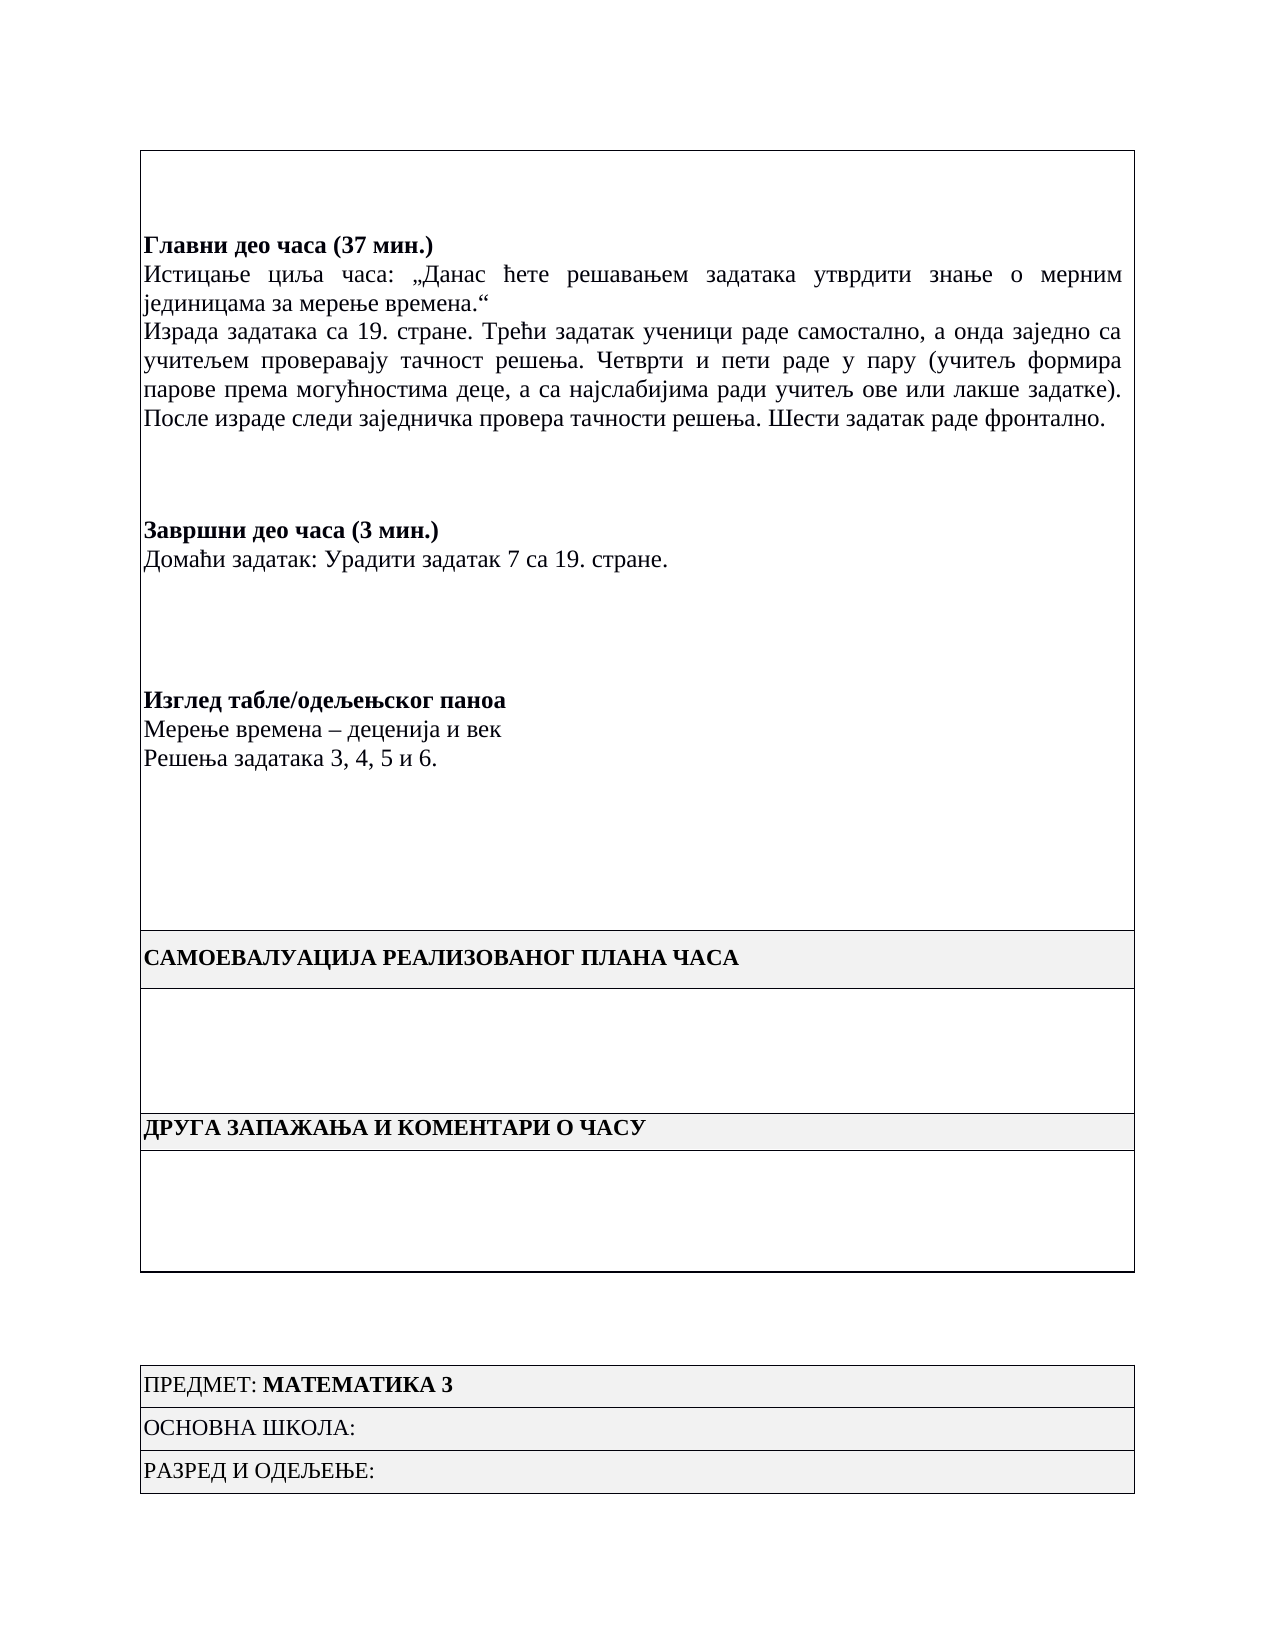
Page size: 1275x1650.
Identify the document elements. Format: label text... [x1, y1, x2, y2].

table_cell ДРУГА ЗАПАЖАЊА И КОМЕНТАРИ О ЧАСУ [141, 1114, 1134, 1149]
table_cell РАЗРЕД И ОДЕЉЕЊЕ: [141, 1451, 1134, 1493]
table_cell ОСНОВНА ШКОЛА: [141, 1408, 1134, 1450]
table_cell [141, 151, 1134, 930]
table_cell [141, 989, 1134, 1113]
table_cell САМОЕВАЛУАЦИЈА РЕАЛИЗОВАНОГ ПЛАНА ЧАСА [141, 931, 1134, 988]
table_cell [141, 1151, 1134, 1271]
table_header ПРЕДМЕТ: МАТЕМАТИКА 3 [141, 1366, 1134, 1407]
